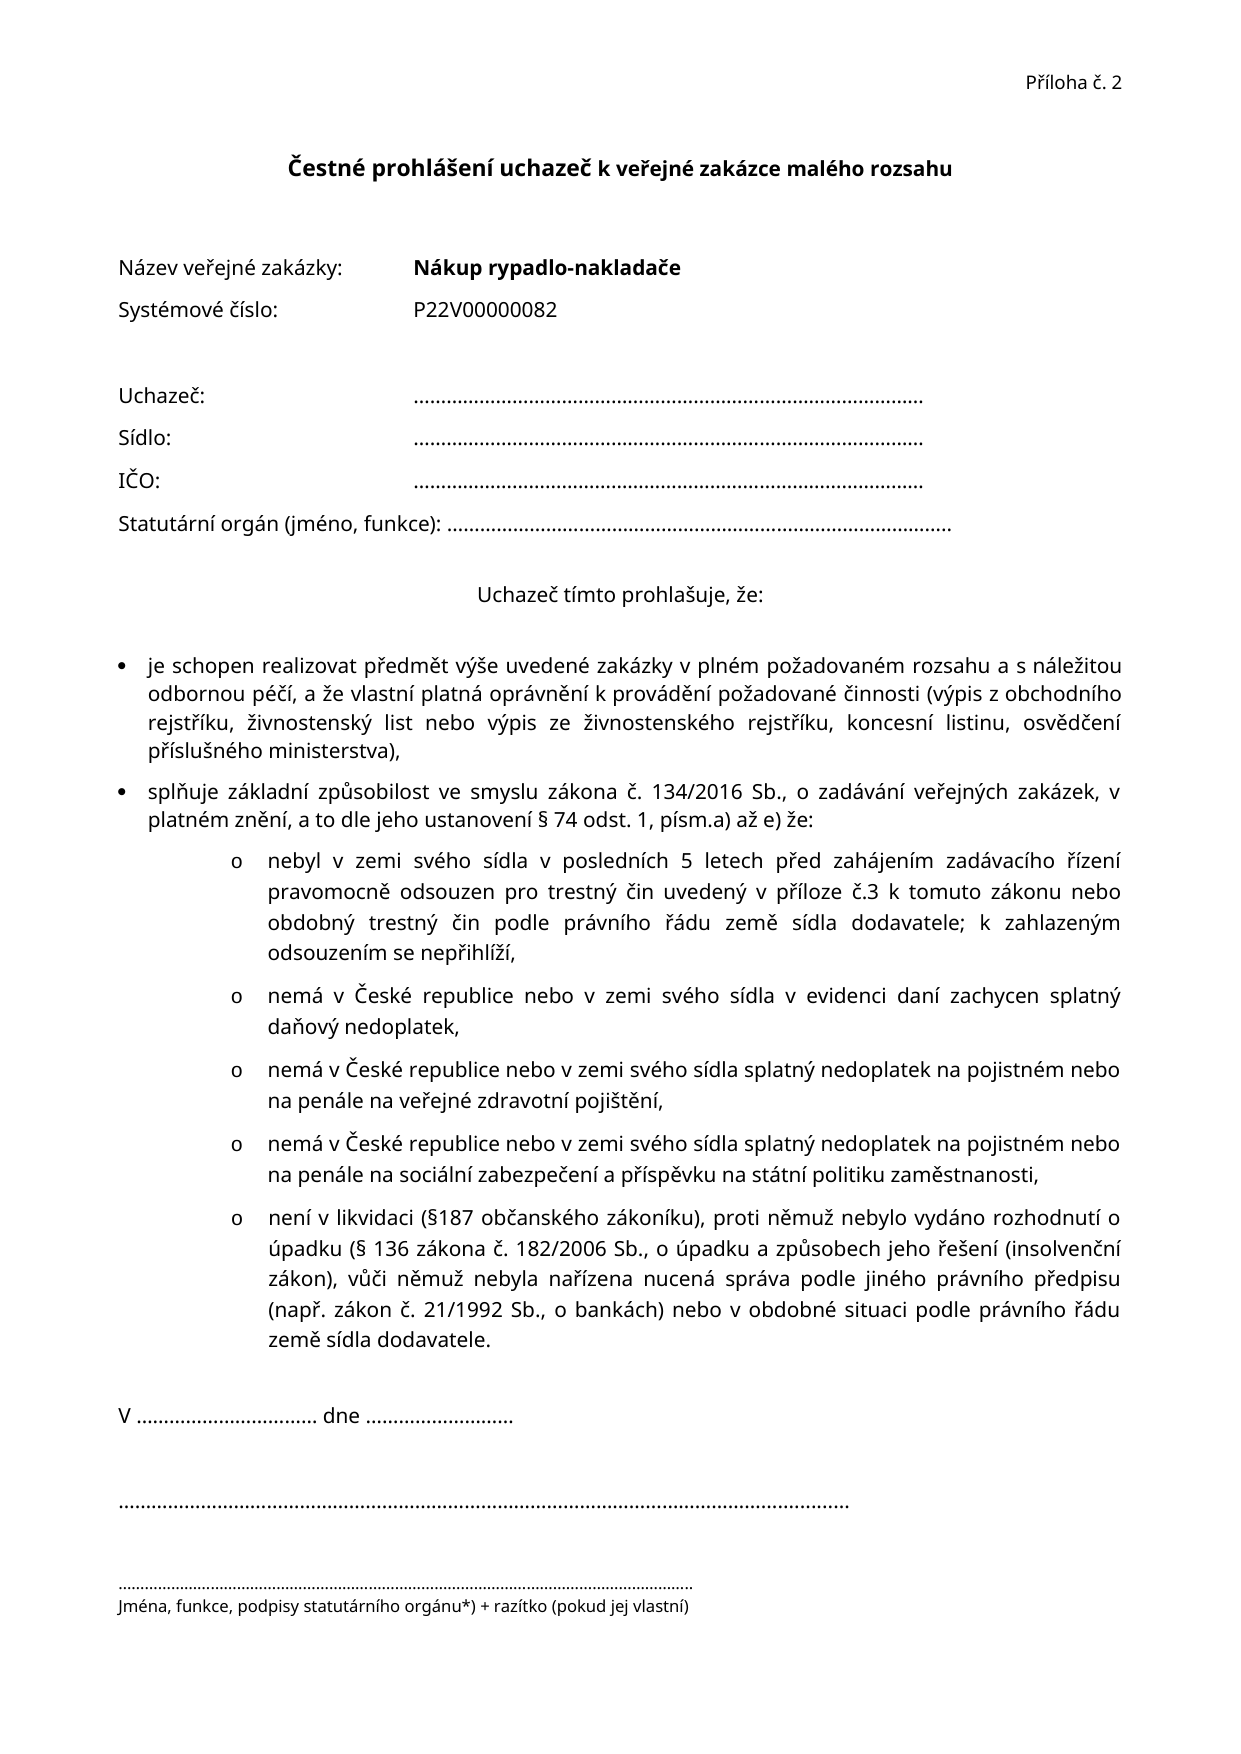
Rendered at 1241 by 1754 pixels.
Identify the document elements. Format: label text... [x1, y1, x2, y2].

text Čestné prohlášení uchazeč k veřejné zakázce malého rozsahu [118, 152, 1122, 184]
text ………………………………………………………………………………………………………................ [118, 1487, 1122, 1515]
text Název veřejné zakázky: Nákup rypadlo-nakladače [118, 253, 1122, 281]
list je schopen realizovat předmět výše uvedené zakázky v plném požadovaném rozsahu a s náležitou odbornou péčí, a že vlastní platná oprávnění k provádění požadované činnosti (výpis z obchodního rejstříku, živnostenský list nebo výpis ze živnostenského rejstříku, koncesní listinu, osvědčení příslušného ministerstva), [118, 651, 1122, 764]
text Jména, funkce, podpisy statutárního orgánu*) + razítko (pokud jej vlastní) [118, 1595, 1122, 1617]
list nemá v České republice nebo v zemi svého sídla splatný nedoplatek na pojistném nebo na penále na veřejné zdravotní pojištění, [230, 1055, 1122, 1114]
text Statutární orgán (jméno, funkce): ……………………………………………………………………………….. [118, 509, 1122, 537]
list nebyl v zemi svého sídla v posledních 5 letech před zahájením zadávacího řízení pravomocně odsouzen pro trestný čin uvedený v příloze č.3 k tomuto zákonu nebo obdobný trestný čin podle právního řádu země sídla dodavatele; k zahlazeným odsouzením se nepřihlíží, [230, 846, 1122, 967]
list není v likvidaci (§187 občanského zákoníku), proti němuž nebylo vydáno rozhodnutí o úpadku (§ 136 zákona č. 182/2006 Sb., o úpadku a způsobech jeho řešení (insolvenční zákon), vůči němuž nebyla nařízena nucená správa podle jiného právního předpisu (např. zákon č. 21/1992 Sb., o bankách) nebo v obdobné situaci podle právního řádu země sídla dodavatele. [231, 1203, 1122, 1354]
text Systémové číslo: P22V00000082 [118, 296, 1122, 324]
text V …………………………… dne ……………………… [118, 1401, 1122, 1430]
list nemá v České republice nebo v zemi svého sídla splatný nedoplatek na pojistném nebo na penále na sociální zabezpečení a příspěvku na státní politiku zaměstnanosti, [230, 1129, 1122, 1188]
text Sídlo: ………………………………………………………………………………… [118, 423, 1122, 452]
list nemá v České republice nebo v zemi svého sídla v evidenci daní zachycen splatný daňový nedoplatek, [230, 981, 1122, 1041]
text ………………………………………………………………………………………………………………….. [118, 1572, 1122, 1595]
text IČO: ………………………………………………………………………………… [118, 466, 1122, 494]
text Uchazeč tímto prohlašuje, že: [118, 580, 1122, 608]
text Uchazeč: ………………………………………………………………………………… [118, 381, 1122, 409]
list splňuje základní způsobilost ve smyslu zákona č. 134/2016 Sb., o zadávání veřejných zakázek, v platném znění, a to dle jeho ustanovení § 74 odst. 1, písm.a) až e) že: [118, 777, 1122, 834]
